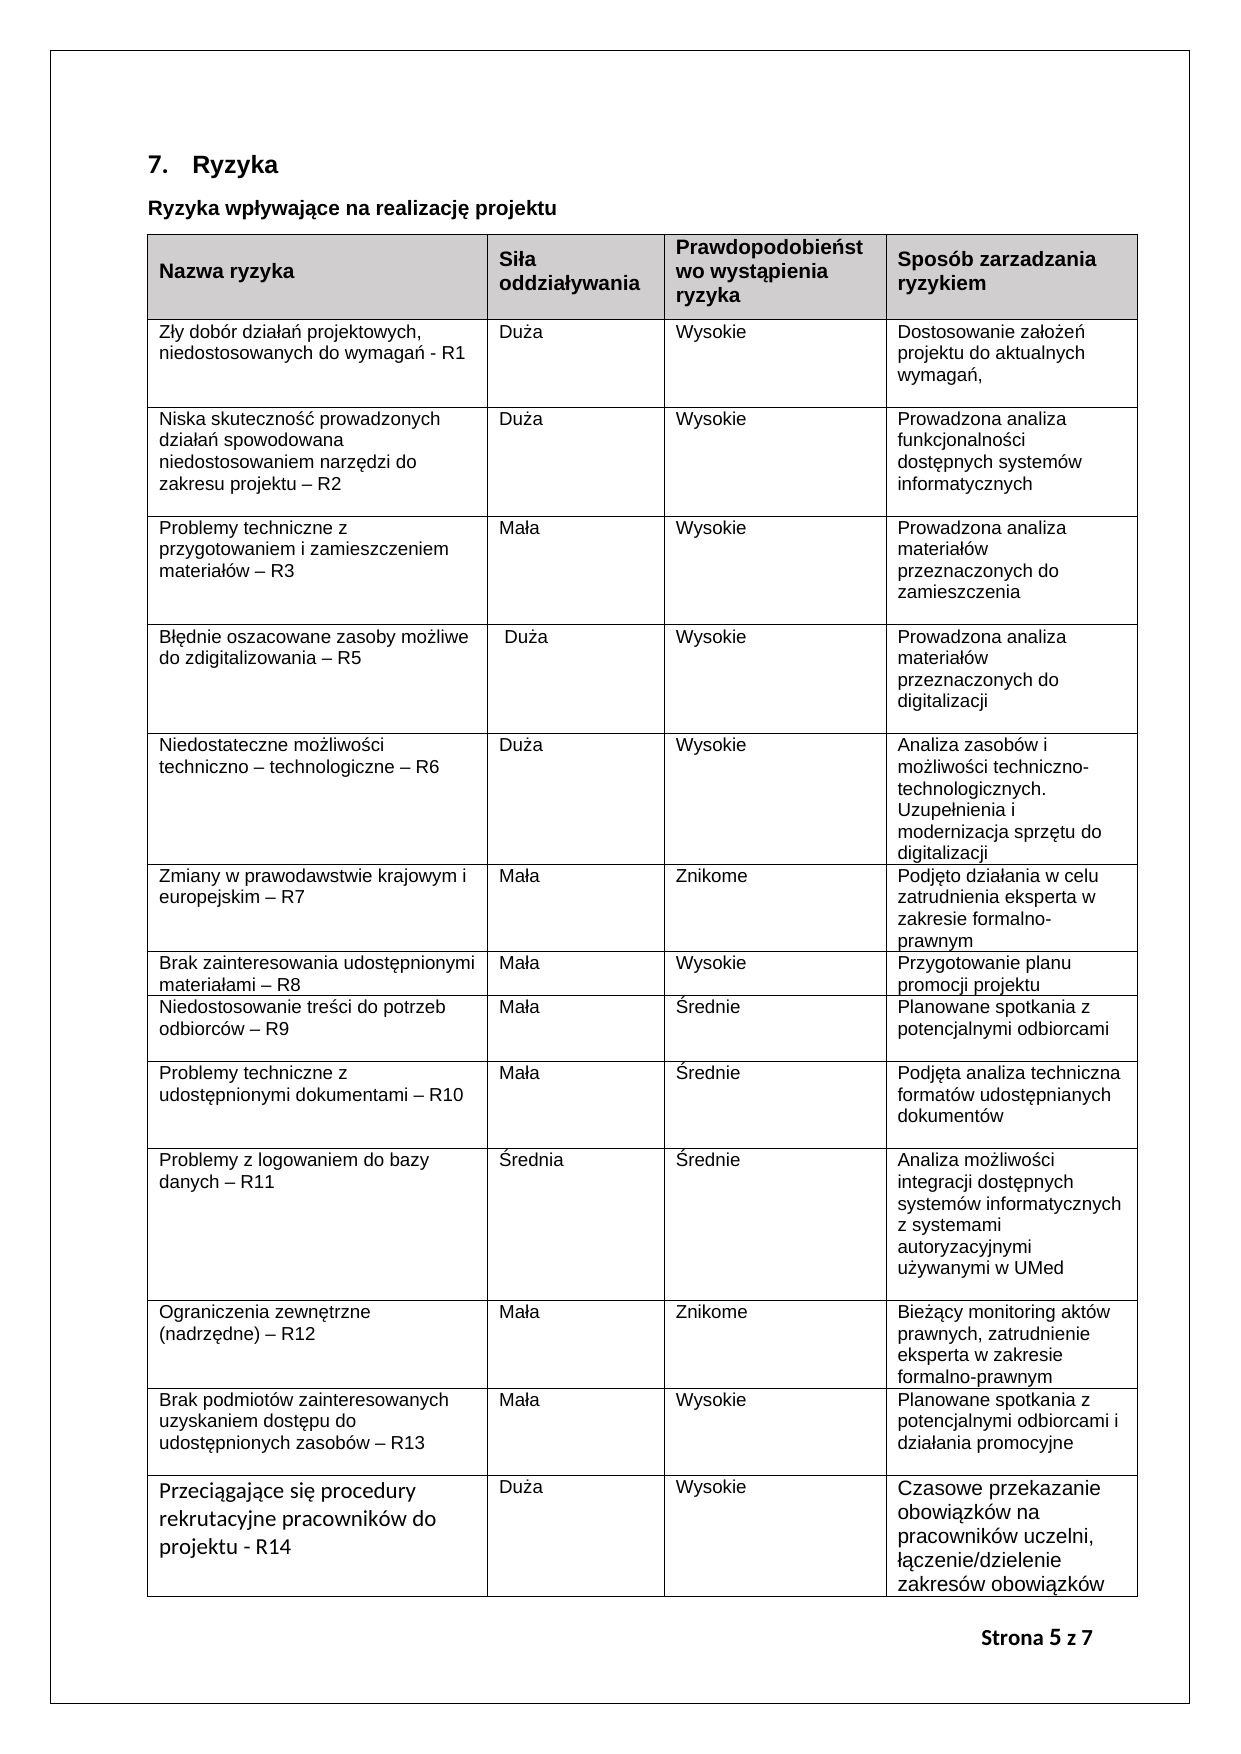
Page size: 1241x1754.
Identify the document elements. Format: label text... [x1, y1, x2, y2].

table_cell Podjęta analiza techniczna formatów udostępnianych dokumentów [887, 1062, 1137, 1148]
table_cell Brak podmiotów zainteresowanych uzyskaniem dostępu do udostępnionych zasobów – R13 [148, 1389, 487, 1475]
table_cell Podjęto działania w celu zatrudnienia eksperta w zakresie formalno-prawnym [887, 865, 1137, 951]
table_cell Wysokie [665, 1476, 886, 1596]
table_cell Mała [488, 952, 664, 995]
table_cell Duża [488, 734, 664, 864]
table_cell Brak zainteresowania udostępnionymi materiałami – R8 [148, 952, 487, 995]
table_cell Mała [488, 865, 664, 951]
table_header Prawdopodobieństwo wystąpienia ryzyka [665, 235, 886, 319]
table_cell Średnie [665, 1062, 886, 1148]
table_cell Prowadzona analiza materiałów przeznaczonych do zamieszczenia [887, 517, 1137, 624]
table_cell Wysokie [665, 734, 886, 864]
table_cell Prowadzona analiza funkcjonalności dostępnych systemów informatycznych [887, 408, 1137, 516]
table_cell Przygotowanie planu promocji projektu [887, 952, 1137, 995]
list Ryzyka [148, 147, 1093, 181]
table_cell Niska skuteczność prowadzonych działań spowodowana niedostosowaniem narzędzi do zakresu projektu – R2 [148, 408, 487, 516]
table_header Nazwa ryzyka [148, 235, 487, 319]
text Ryzyka wpływające na realizację projektu [148, 196, 1093, 219]
table_cell Niedostateczne możliwości techniczno – technologiczne – R6 [148, 734, 487, 864]
table_cell Znikome [665, 1301, 886, 1387]
table_cell Zmiany w prawodawstwie krajowym i europejskim – R7 [148, 865, 487, 951]
table_cell Duża [488, 320, 664, 407]
table_cell Duża [488, 1476, 664, 1596]
table_cell Duża [488, 408, 664, 516]
table_cell Średnie [665, 1149, 886, 1300]
table_cell Planowane spotkania z potencjalnymi odbiorcami [887, 996, 1137, 1061]
table_cell Mała [488, 1301, 664, 1387]
table_cell Mała [488, 1062, 664, 1148]
table_cell Mała [488, 996, 664, 1061]
table_cell Wysokie [665, 625, 886, 733]
table_cell Wysokie [665, 408, 886, 516]
table_cell Problemy techniczne z przygotowaniem i zamieszczeniem materiałów – R3 [148, 517, 487, 624]
table_cell Problemy z logowaniem do bazy danych – R11 [148, 1149, 487, 1300]
table_cell Wysokie [665, 517, 886, 624]
table_cell Błędnie oszacowane zasoby możliwe do zdigitalizowania – R5 [148, 625, 487, 733]
table_cell Prowadzona analiza materiałów przeznaczonych do digitalizacji [887, 625, 1137, 733]
table_cell Średnia [488, 1149, 664, 1300]
table_cell Średnie [665, 996, 886, 1061]
table_cell Mała [488, 1389, 664, 1475]
table_cell Mała [488, 517, 664, 624]
table_cell Zły dobór działań projektowych, niedostosowanych do wymagań - R1 [148, 320, 487, 407]
table_cell Planowane spotkania z potencjalnymi odbiorcami i działania promocyjne [887, 1389, 1137, 1475]
table_cell Analiza zasobów i możliwości techniczno-technologicznych. Uzupełnienia i modernizacja sprzętu do digitalizacji [887, 734, 1137, 864]
table_cell Problemy techniczne z udostępnionymi dokumentami – R10 [148, 1062, 487, 1148]
table_cell Niedostosowanie treści do potrzeb odbiorców – R9 [148, 996, 487, 1061]
table_cell Wysokie [665, 320, 886, 407]
table_cell Ograniczenia zewnętrzne (nadrzędne) – R12 [148, 1301, 487, 1387]
table_cell Przeciągające się procedury rekrutacyjne pracowników do projektu - R14 [148, 1476, 487, 1596]
table_cell Duża [488, 625, 664, 733]
table_cell Analiza możliwości integracji dostępnych systemów informatycznych z systemami autoryzacyjnymi używanymi w UMed [887, 1149, 1137, 1300]
table_cell Bieżący monitoring aktów prawnych, zatrudnienie eksperta w zakresie formalno-prawnym [887, 1301, 1137, 1387]
table_cell Wysokie [665, 1389, 886, 1475]
table_cell Czasowe przekazanie obowiązków na pracowników uczelni, łączenie/dzielenie zakresów obowiązków [887, 1476, 1137, 1596]
table_header Sposób zarzadzania ryzykiem [887, 235, 1137, 319]
table_cell Dostosowanie założeń projektu do aktualnych wymagań, [887, 320, 1137, 407]
table_cell Wysokie [665, 952, 886, 995]
table_header Siła oddziaływania [488, 235, 664, 319]
table_cell Znikome [665, 865, 886, 951]
